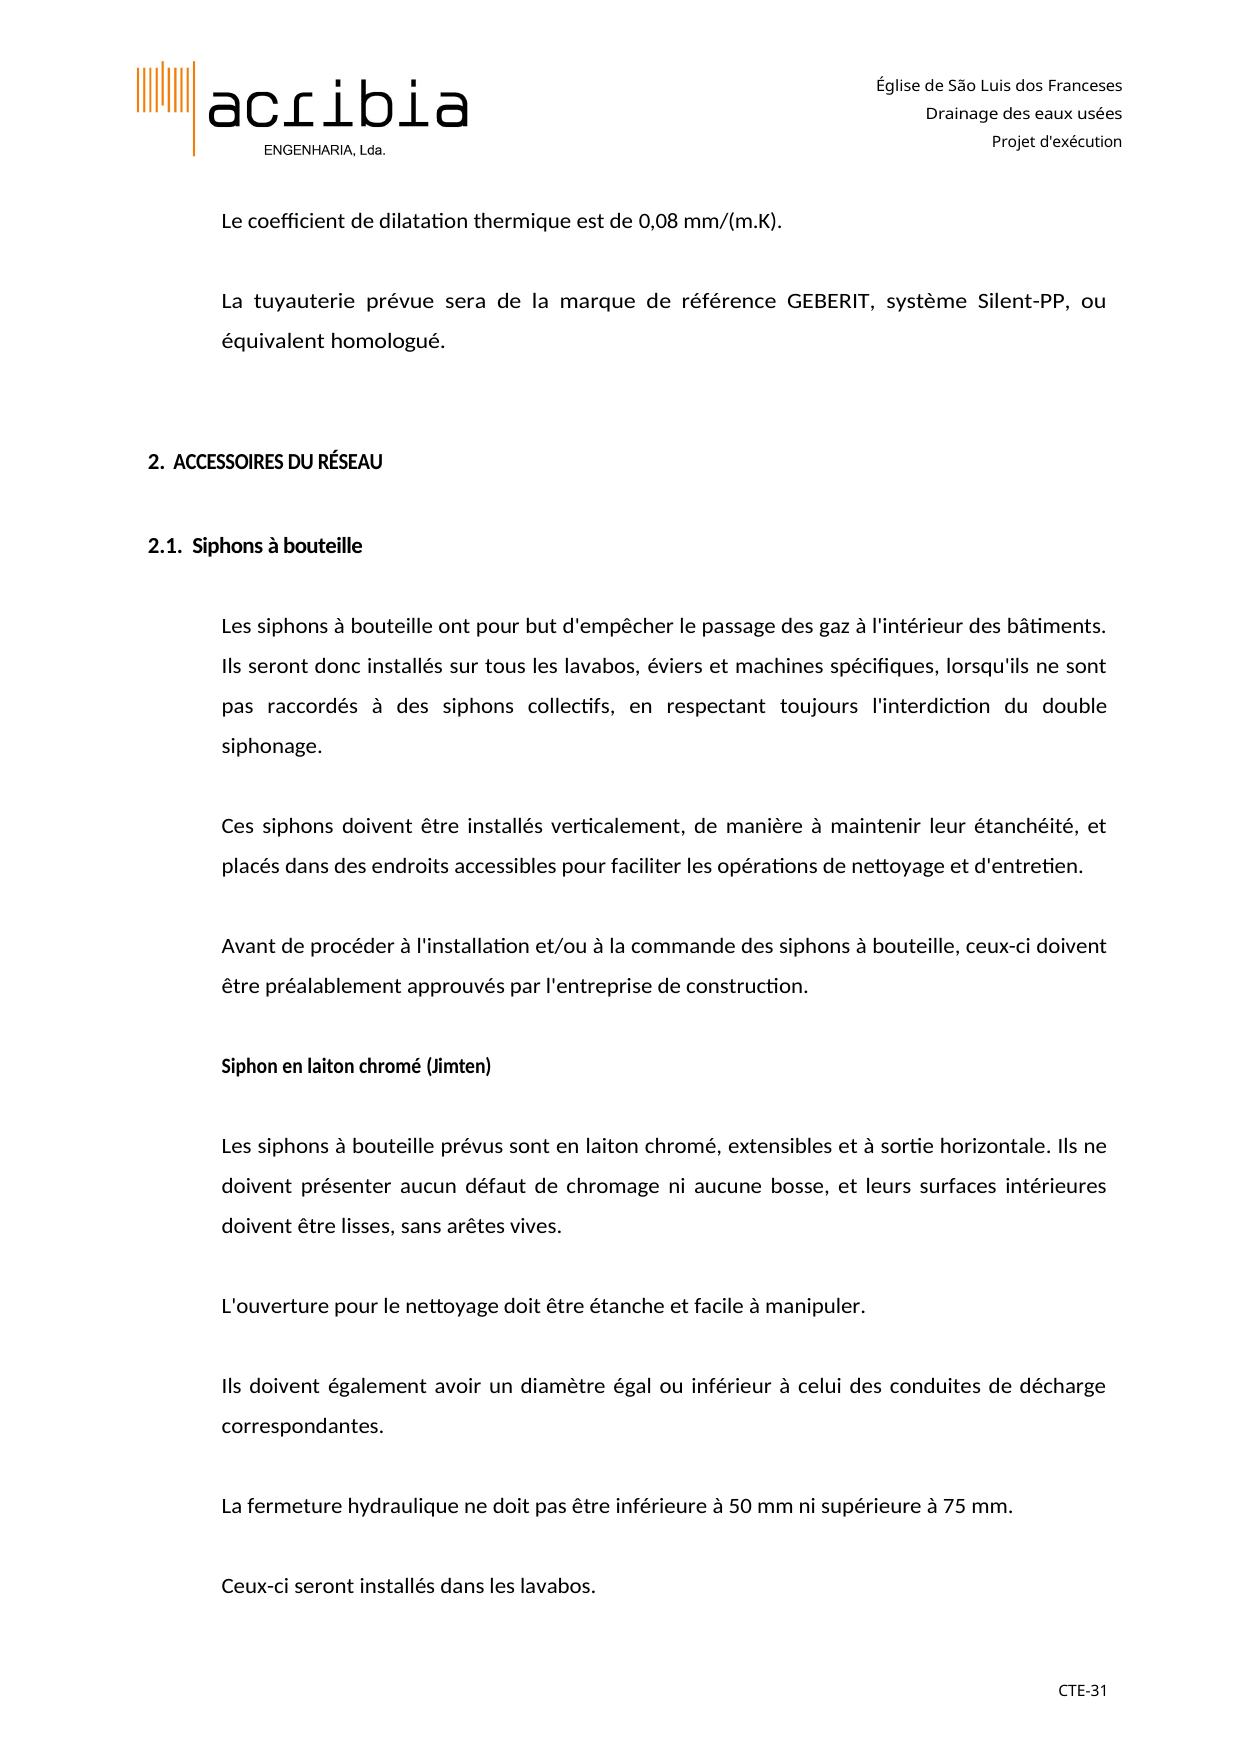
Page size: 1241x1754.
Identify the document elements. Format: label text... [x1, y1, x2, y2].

subtitle Siphons à bouteille [148, 531, 1108, 559]
text Ils doivent également avoir un diamètre égal ou inférieur à celui des conduites de décharge correspondantes. [221, 1373, 1108, 1439]
subtitle Siphon en laiton chromé (Jimten) [221, 1053, 1108, 1079]
text Ces siphons doivent être installés verticalement, de manière à maintenir leur étanchéité, et placés dans des endroits accessibles pour faciliter les opérations de nettoyage et d'entretien. [221, 813, 1108, 879]
text La fermeture hydraulique ne doit pas être inférieure à 50 mm ni supérieure à 75 mm. [221, 1493, 1108, 1519]
text Avant de procéder à l'installation et/ou à la commande des siphons à bouteille, ceux-ci doivent être préalablement approuvés par l'entreprise de construction. [221, 933, 1108, 999]
text Ceux-ci seront installés dans les lavabos. [221, 1573, 1108, 1599]
text Les siphons à bouteille ont pour but d'empêcher le passage des gaz à l'intérieur des bâtiments. Ils seront donc installés sur tous les lavabos, éviers et machines spécifiques, lorsqu'ils ne sont pas raccordés à des siphons collectifs, en respectant toujours l'interdiction du double siphonage. [221, 613, 1108, 759]
text Le coefficient de dilatation thermique est de 0,08 mm/(m.K). [221, 207, 1108, 233]
text L'ouverture pour le nettoyage doit être étanche et facile à manipuler. [221, 1293, 1108, 1319]
picture [133, 58, 469, 159]
text Les siphons à bouteille prévus sont en laiton chromé, extensibles et à sortie horizontale. Ils ne doivent présenter aucun défaut de chromage ni aucune bosse, et leurs surfaces intérieures doivent être lisses, sans arêtes vives. [221, 1133, 1108, 1239]
subtitle ACCESSOIRES DU RÉSEAU [148, 447, 1108, 475]
text La tuyauterie prévue sera de la marque de référence GEBERIT, système Silent-PP, ou équivalent homologué. [221, 287, 1108, 353]
